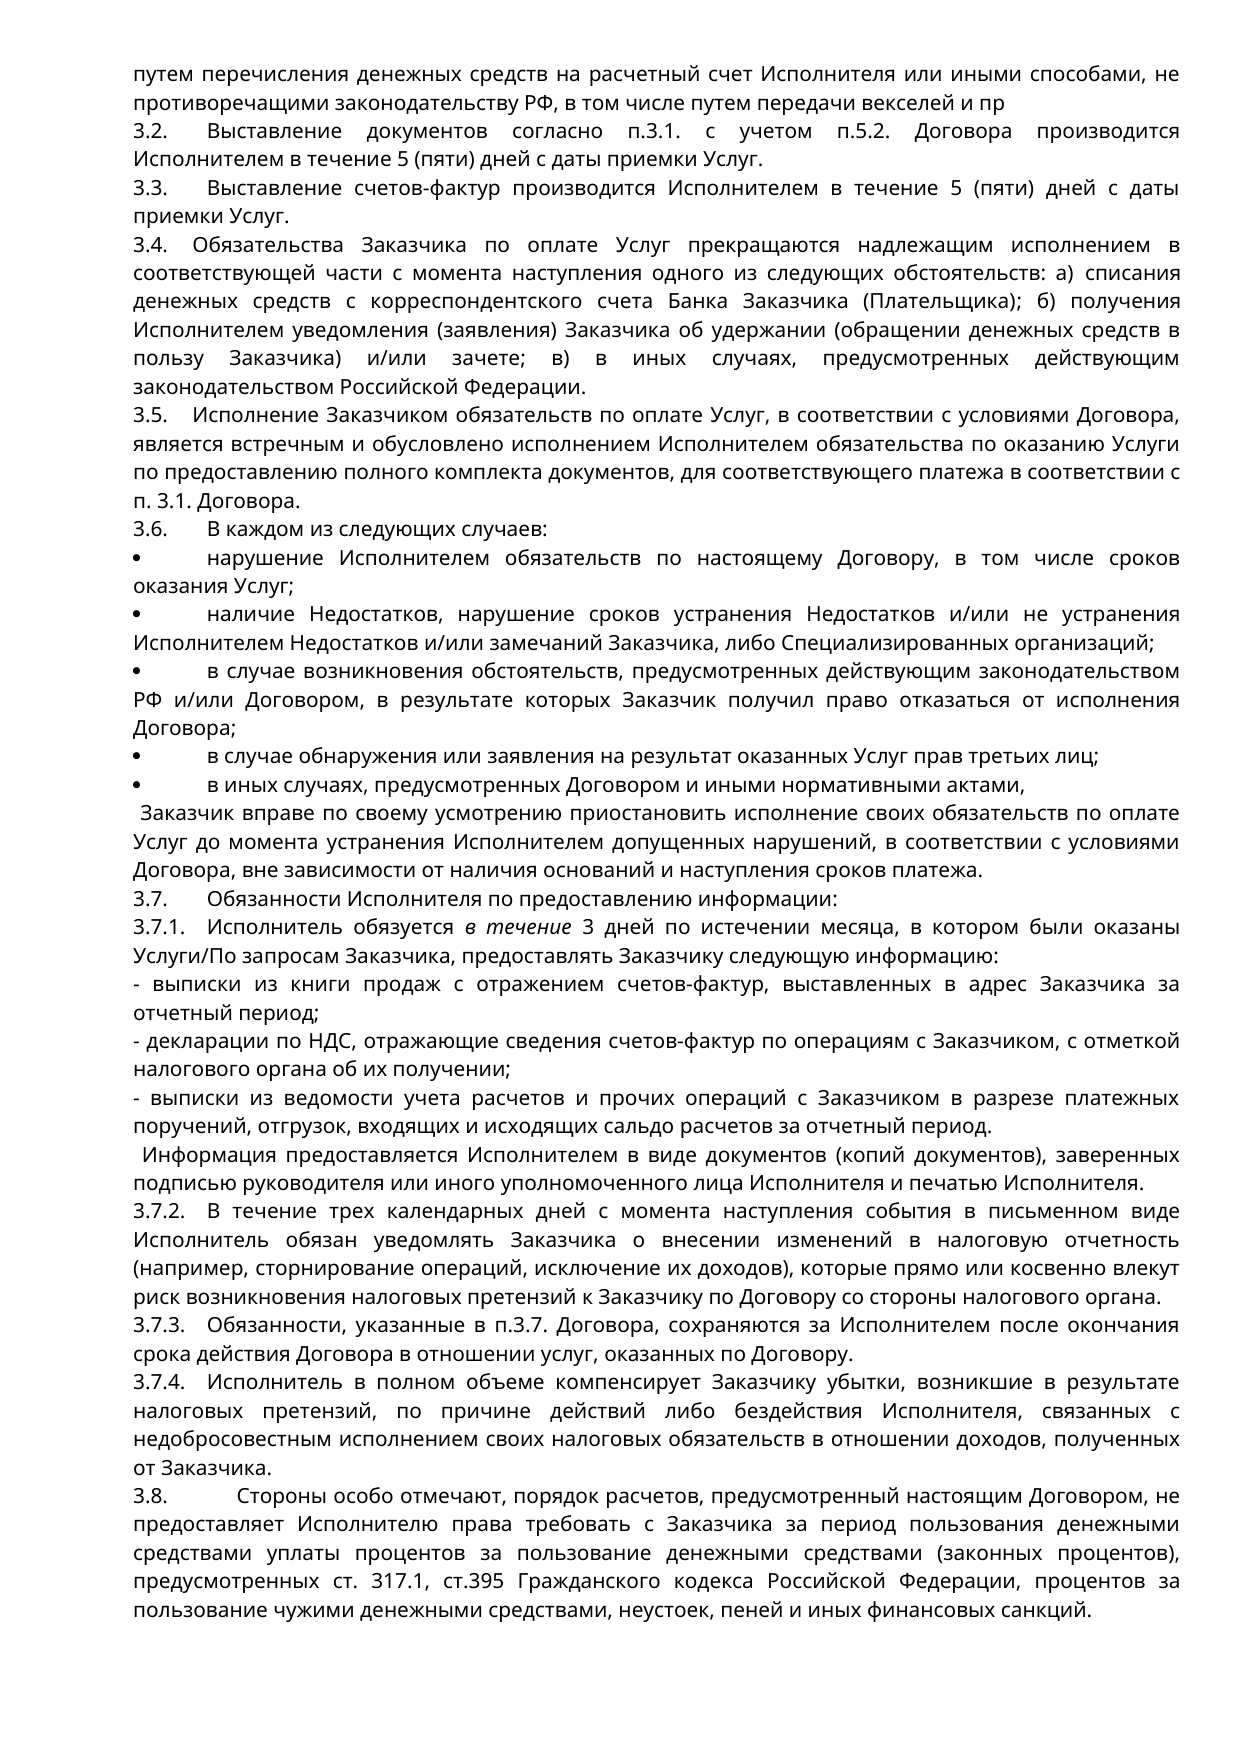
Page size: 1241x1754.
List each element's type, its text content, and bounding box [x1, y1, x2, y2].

list Выставление документов согласно п.3.1. с учетом п.5.2. Договора производится Исполнителем в течение 5 (пяти) дней с даты приемки Услуг. [133, 116, 1181, 173]
list В течение трех календарных дней с момента наступления события в письменном виде Исполнитель обязан уведомлять Заказчика о внесении изменений в налоговую отчетность (например, сторнирование операций, исключение их доходов), которые прямо или косвенно влекут риск возникновения налоговых претензий к Заказчику по Договору со стороны налогового органа. [133, 1197, 1181, 1310]
list Исполнитель в полном объеме компенсирует Заказчику убытки, возникшие в результате налоговых претензий, по причине действий либо бездействия Исполнителя, связанных с недобросовестным исполнением своих налоговых обязательств в отношении доходов, полученных от Заказчика. [133, 1367, 1181, 1481]
list Выставление счетов-фактур производится Исполнителем в течение 5 (пяти) дней с даты приемки Услуг. [133, 173, 1181, 230]
list - декларации по НДС, отражающие сведения счетов-фактур по операциям с Заказчиком, с отметкой налогового органа об их получении; [133, 1026, 1181, 1083]
list - выписки из ведомости учета расчетов и прочих операций с Заказчиком в разрезе платежных поручений, отгрузок, входящих и исходящих сальдо расчетов за отчетный период. [133, 1083, 1181, 1140]
list в случае возникновения обстоятельств, предусмотренных действующим законодательством РФ и/или Договором, в результате которых Заказчик получил право отказаться от исполнения Договора; [133, 656, 1181, 742]
list В каждом из следующих случаев: [133, 514, 1181, 543]
list Исполнение Заказчиком обязательств по оплате Услуг, в соответствии с условиями Договора, является встречным и обусловлено исполнением Исполнителем обязательства по оказанию Услуги по предоставлению полного комплекта документов, для соответствующего платежа в соответствии с п. 3.1. Договора. [133, 400, 1181, 514]
list наличие Недостатков, нарушение сроков устранения Недостатков и/или не устранения Исполнителем Недостатков и/или замечаний Заказчика, либо Специализированных организаций; [133, 599, 1181, 656]
list в случае обнаружения или заявления на результат оказанных Услуг прав третьих лиц; [133, 742, 1181, 770]
list в иных случаях, предусмотренных Договором и иными нормативными актами, [133, 770, 1181, 798]
list - выписки из книги продаж с отражением счетов-фактур, выставленных в адрес Заказчика за отчетный период; [133, 969, 1181, 1026]
list Исполнитель обязуется в течение 3 дней по истечении месяца, в котором были оказаны Услуги/По запросам Заказчика, предоставлять Заказчику следующую информацию: [133, 912, 1181, 969]
list Обязанности Исполнителя по предоставлению информации: [133, 884, 1181, 912]
list нарушение Исполнителем обязательств по настоящему Договору, в том числе сроков оказания Услуг; [133, 543, 1181, 599]
list Обязанности, указанные в п.3.7. Договора, сохраняются за Исполнителем после окончания срока действия Договора в отношении услуг, оказанных по Договору. [133, 1310, 1181, 1367]
list Информация предоставляется Исполнителем в виде документов (копий документов), заверенных подписью руководителя или иного уполномоченного лица Исполнителя и печатью Исполнителя. [133, 1140, 1181, 1197]
list Стороны особо отмечают, порядок расчетов, предусмотренный настоящим Договором, не предоставляет Исполнителю права требовать с Заказчика за период пользования денежными средствами уплаты процентов за пользование денежными средствами (законных процентов), предусмотренных ст. 317.1, ст.395 Гражданского кодекса Российской Федерации, процентов за пользование чужими денежными средствами, неустоек, пеней и иных финансовых санкций. [133, 1481, 1181, 1623]
list Заказчик вправе по своему усмотрению приостановить исполнение своих обязательств по оплате Услуг до момента устранения Исполнителем допущенных нарушений, в соответствии с условиями Договора, вне зависимости от наличия оснований и наступления сроков платежа. [133, 798, 1181, 884]
list путем перечисления денежных средств на расчетный счет Исполнителя или иными способами, не противоречащими законодательству РФ, в том числе путем передачи векселей и пр [133, 59, 1181, 116]
list Обязательства Заказчика по оплате Услуг прекращаются надлежащим исполнением в соответствующей части с момента наступления одного из следующих обстоятельств: а) списания денежных средств с корреспондентского счета Банка Заказчика (Плательщика); б) получения Исполнителем уведомления (заявления) Заказчика об удержании (обращении денежных средств в пользу Заказчика) и/или зачете; в) в иных случаях, предусмотренных действующим законодательством Российской Федерации. [133, 230, 1181, 400]
